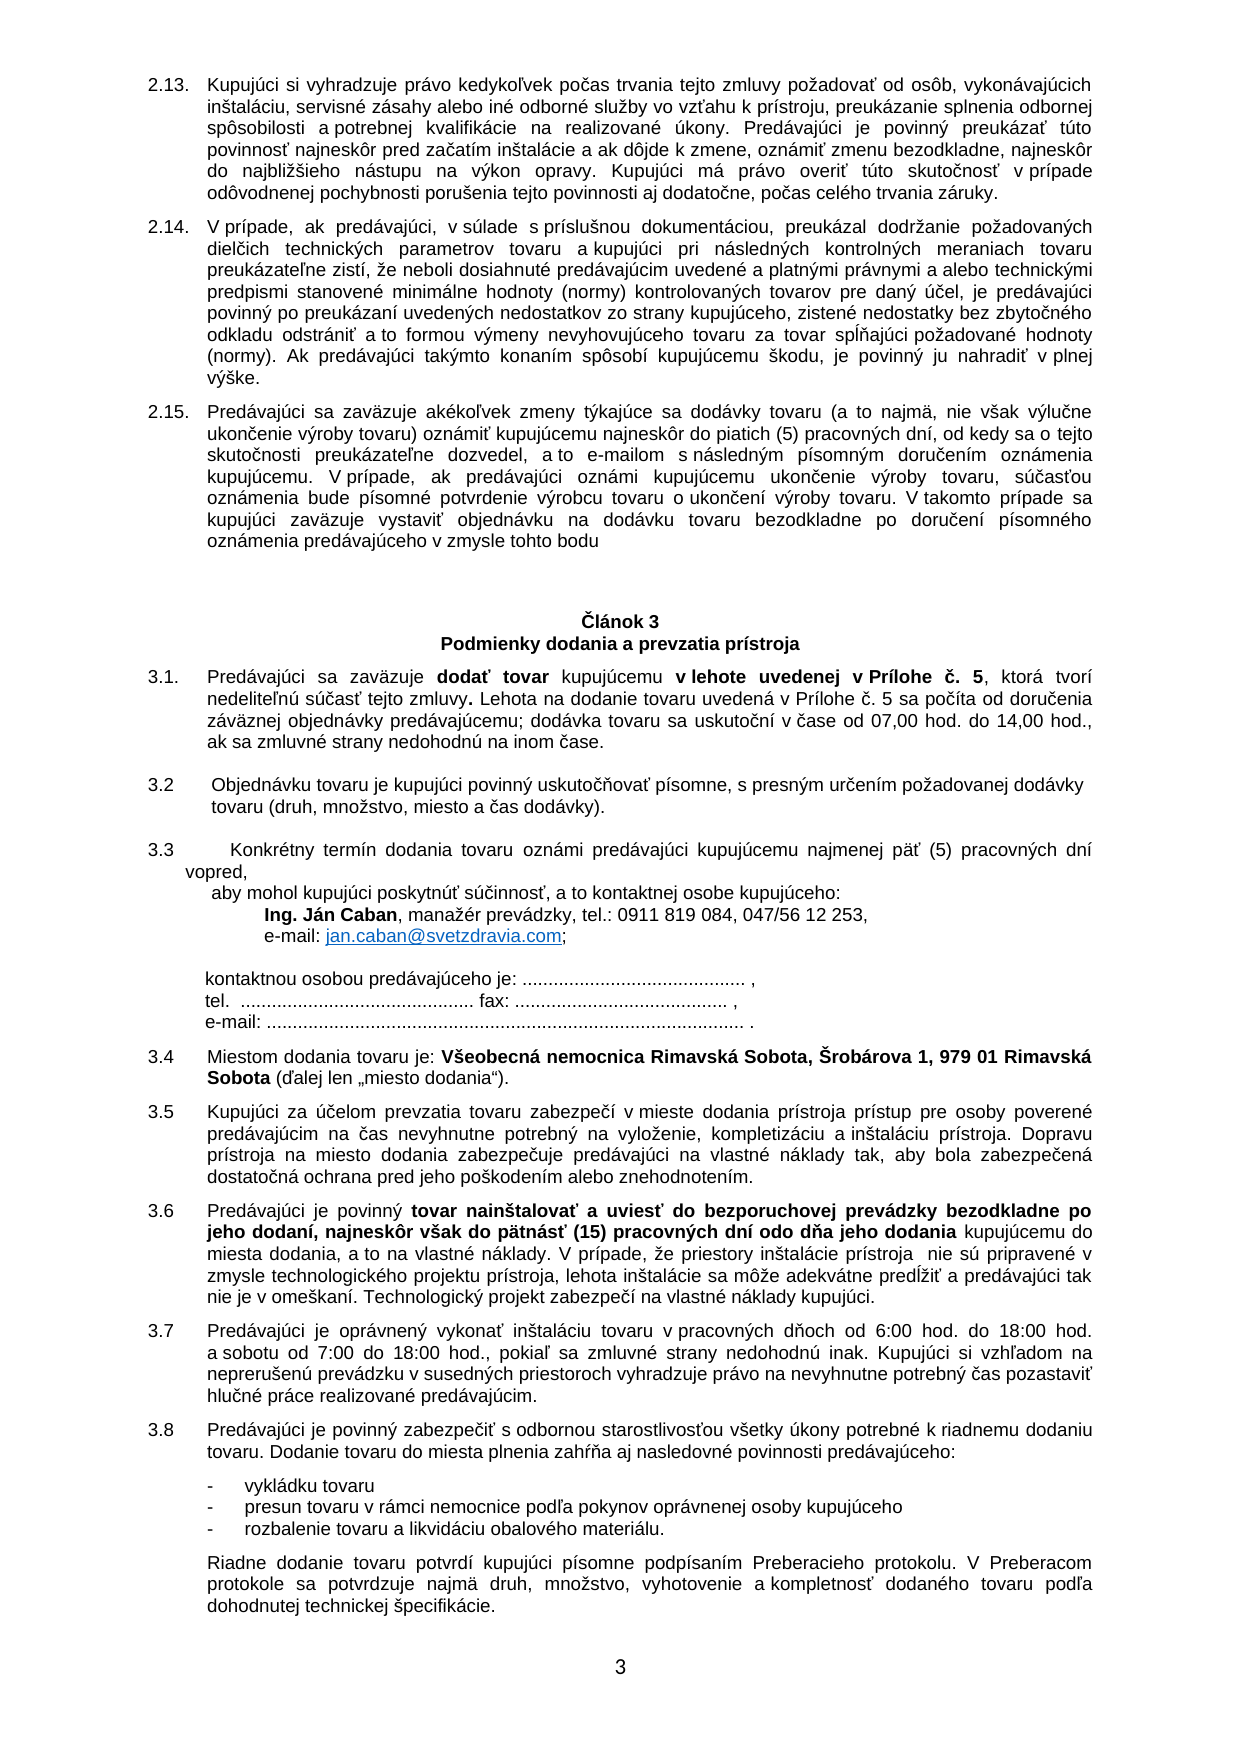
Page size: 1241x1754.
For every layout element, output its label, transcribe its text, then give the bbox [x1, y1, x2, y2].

text e-mail: jan.caban@svetzdravia.com; [207, 925, 1092, 947]
list Objednávku tovaru je kupujúci povinný uskutočňovať písomne, s presným určením požadovanej dodávky [148, 774, 1092, 796]
list presun tovaru v rámci nemocnice podľa pokynov oprávnenej osoby kupujúceho [207, 1496, 1092, 1518]
text Ing. Ján Caban, manažér prevádzky, tel.: 0911 819 084, 047/56 12 253, [207, 903, 1092, 925]
list Predávajúci sa zaväzuje akékoľvek zmeny týkajúce sa dodávky tovaru (a to najmä, nie však výlučne ukončenie výroby tovaru) oznámiť kupujúcemu najneskôr do piatich (5) pracovných dní, od kedy sa o tejto skutočnosti preukázateľne dozvedel, a to e-mailom s následným písomným doručením oznámenia kupujúcemu. V prípade, ak predávajúci oznámi kupujúcemu ukončenie výroby tovaru, súčasťou oznámenia bude písomné potvrdenie výrobcu tovaru o ukončení výroby tovaru. V takomto prípade sa kupujúci zaväzuje vystaviť objednávku na dodávku tovaru bezodkladne po doručení písomného oznámenia predávajúceho v zmysle tohto bodu [148, 401, 1092, 552]
list Predávajúci sa zaväzuje dodať tovar kupujúcemu v lehote uvedenej v Prílohe č. 5, ktorá tvorí nedeliteľnú súčasť tejto zmluvy. Lehota na dodanie tovaru uvedená v Prílohe č. 5 sa počíta od doručenia záväznej objednávky predávajúcemu; dodávka tovaru sa uskutoční v čase od 07,00 hod. do 14,00 hod., ak sa zmluvné strany nedohodnú na inom čase. [148, 666, 1092, 753]
list Kupujúci za účelom prevzatia tovaru zabezpečí v mieste dodania prístroja prístup pre osoby poverené predávajúcim na čas nevyhnutne potrebný na vyloženie, kompletizáciu a inštaláciu prístroja. Dopravu prístroja na miesto dodania zabezpečuje predávajúci na vlastné náklady tak, aby bola zabezpečená dostatočná ochrana pred jeho poškodením alebo znehodnotením. [148, 1101, 1092, 1187]
text Podmienky dodania a prevzatia prístroja [148, 632, 1092, 654]
list V prípade, ak predávajúci, v súlade s príslušnou dokumentáciou, preukázal dodržanie požadovaných dielčich technických parametrov tovaru a kupujúci pri následných kontrolných meraniach tovaru preukázateľne zistí, že neboli dosiahnuté predávajúcim uvedené a platnými právnymi a alebo technickými predpismi stanovené minimálne hodnoty (normy) kontrolovaných tovarov pre daný účel, je predávajúci povinný po preukázaní uvedených nedostatkov zo strany kupujúceho, zistené nedostatky bez zbytočného odkladu odstrániť a to formou výmeny nevyhovujúceho tovaru za tovar spĺňajúci požadované hodnoty (normy). Ak predávajúci takýmto konaním spôsobí kupujúcemu škodu, je povinný ju nahradiť v plnej výške. [148, 216, 1092, 388]
text tel. ............................................. fax: ......................................... , [148, 990, 1092, 1011]
list Predávajúci je povinný zabezpečiť s odbornou starostlivosťou všetky úkony potrebné k riadnemu dodaniu tovaru. Dodanie tovaru do miesta plnenia zahŕňa aj nasledovné povinnosti predávajúceho: [148, 1419, 1092, 1462]
text Článok 3 [148, 611, 1092, 632]
list tovaru (druh, množstvo, miesto a čas dodávky). [185, 796, 1092, 817]
text kontaktnou osobou predávajúceho je: ........................................... , [148, 968, 1092, 990]
list Kupujúci si vyhradzuje právo kedykoľvek počas trvania tejto zmluvy požadovať od osôb, vykonávajúcich inštaláciu, servisné zásahy alebo iné odborné služby vo vzťahu k prístroju, preukázanie splnenia odbornej spôsobilosti a potrebnej kvalifikácie na realizované úkony. Predávajúci je povinný preukázať túto povinnosť najneskôr pred začatím inštalácie a ak dôjde k zmene, oznámiť zmenu bezodkladne, najneskôr do najbližšieho nástupu na výkon opravy. Kupujúci má právo overiť túto skutočnosť v prípade odôvodnenej pochybnosti porušenia tejto povinnosti aj dodatočne, počas celého trvania záruky. [148, 74, 1092, 203]
list Predávajúci je povinný tovar nainštalovať a uviesť do bezporuchovej prevádzky bezodkladne po jeho dodaní, najneskôr však do pätnásť (15) pracovných dní odo dňa jeho dodania kupujúcemu do miesta dodania, a to na vlastné náklady. V prípade, že priestory inštalácie prístroja nie sú pripravené v zmysle technologického projektu prístroja, lehota inštalácie sa môže adekvátne predĺžiť a predávajúci tak nie je v omeškaní. Technologický projekt zabezpečí na vlastné náklady kupujúci. [148, 1200, 1092, 1308]
list Miestom dodania tovaru je: Všeobecná nemocnica Rimavská Sobota, Šrobárova 1, 979 01 Rimavská Sobota (ďalej len „miesto dodania“). [148, 1045, 1092, 1088]
text Riadne dodanie tovaru potvrdí kupujúci písomne podpísaním Preberacieho protokolu. V Preberacom protokole sa potvrdzuje najmä druh, množstvo, vyhotovenie a kompletnosť dodaného tovaru podľa dohodnutej technickej špecifikácie. [207, 1552, 1092, 1616]
list rozbalenie tovaru a likvidáciu obalového materiálu. [207, 1518, 1092, 1539]
list vykládku tovaru [207, 1474, 1092, 1496]
list aby mohol kupujúci poskytnúť súčinnosť, a to kontaktnej osobe kupujúceho: [185, 882, 1092, 903]
list Konkrétny termín dodania tovaru oznámi predávajúci kupujúcemu najmenej päť (5) pracovných dní vopred, [148, 839, 1092, 882]
list Predávajúci je oprávnený vykonať inštaláciu tovaru v pracovných dňoch od 6:00 hod. do 18:00 hod. a sobotu od 7:00 do 18:00 hod., pokiaľ sa zmluvné strany nedohodnú inak. Kupujúci si vzhľadom na neprerušenú prevádzku v susedných priestoroch vyhradzuje právo na nevyhnutne potrebný čas pozastaviť hlučné práce realizované predávajúcim. [148, 1320, 1092, 1406]
text e-mail: ............................................................................................ . [148, 1011, 1092, 1033]
